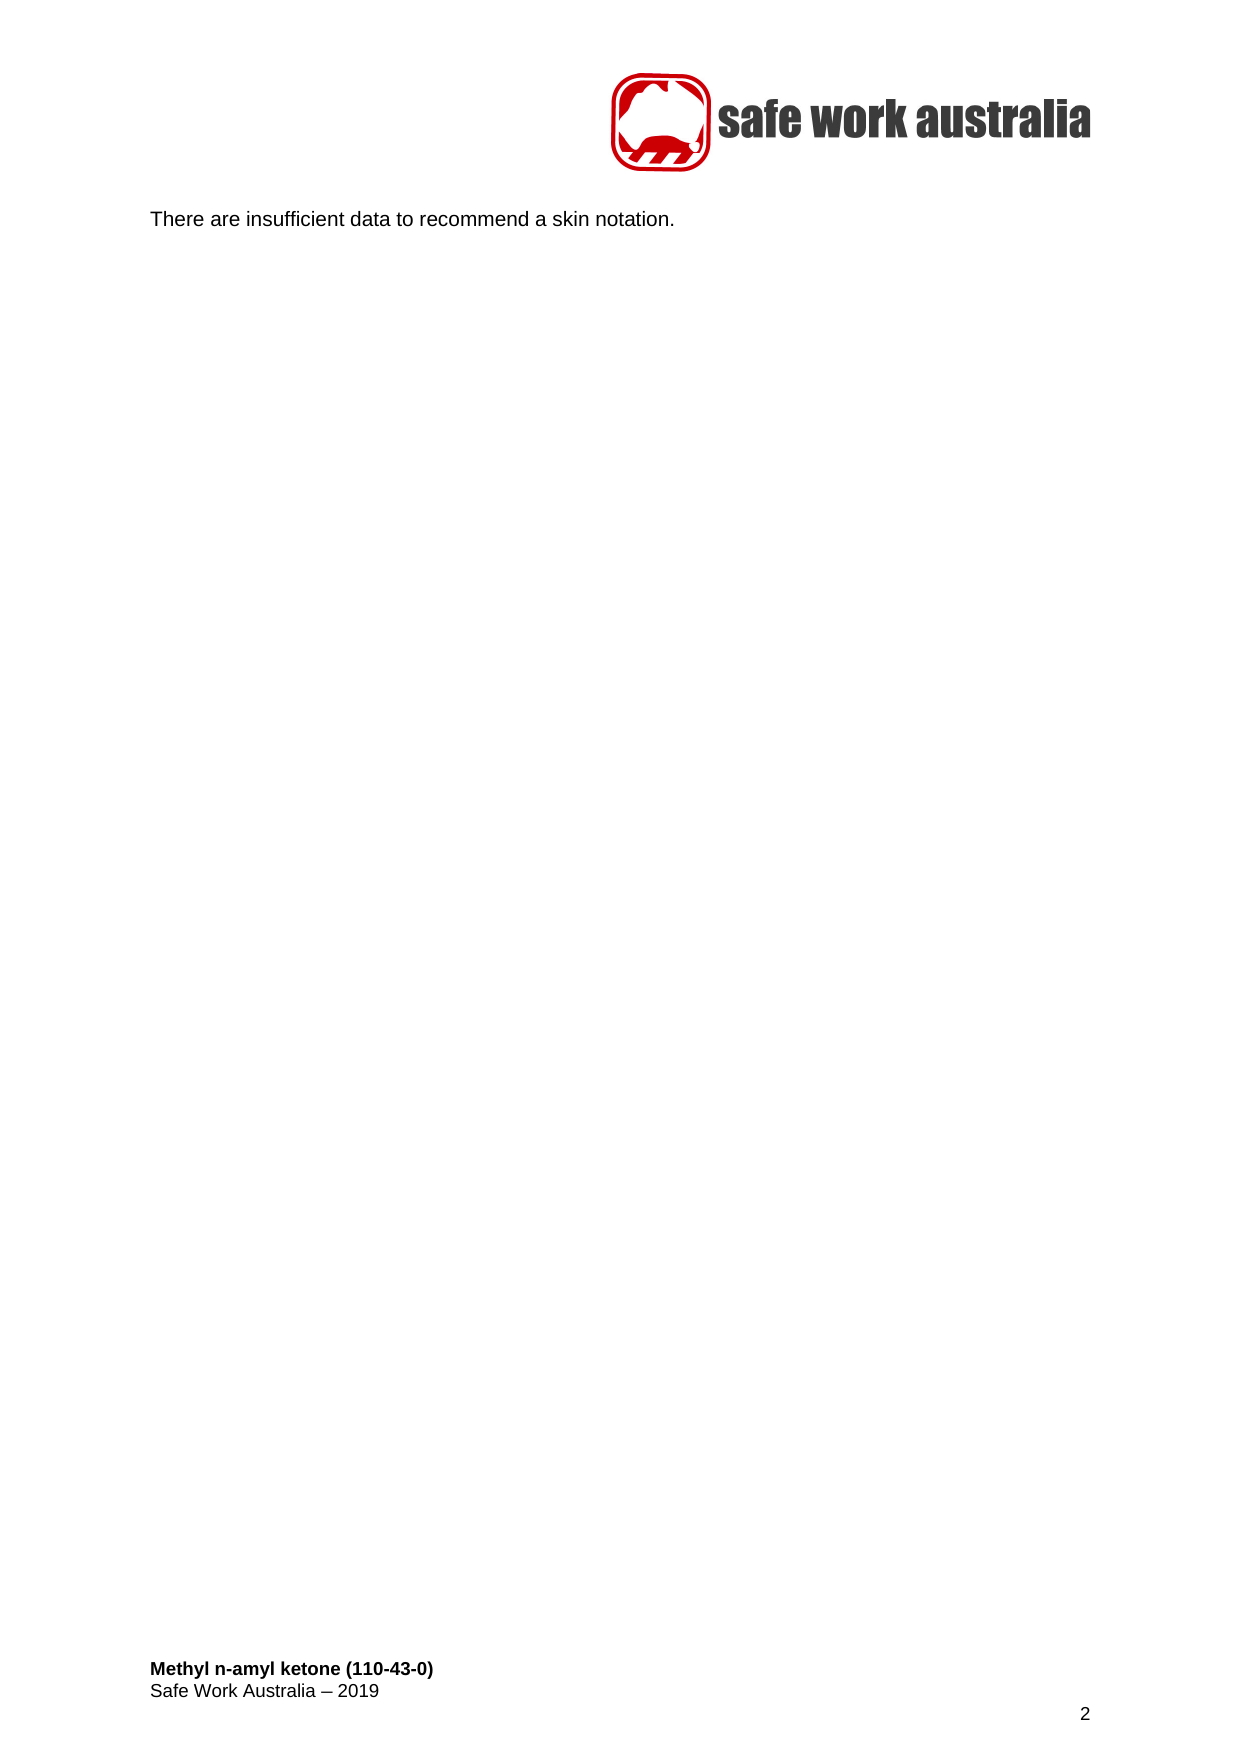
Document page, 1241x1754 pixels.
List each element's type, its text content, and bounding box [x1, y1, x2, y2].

text There are insufficient data to recommend a skin notation. [150, 207, 1090, 231]
picture [608, 73, 1091, 172]
